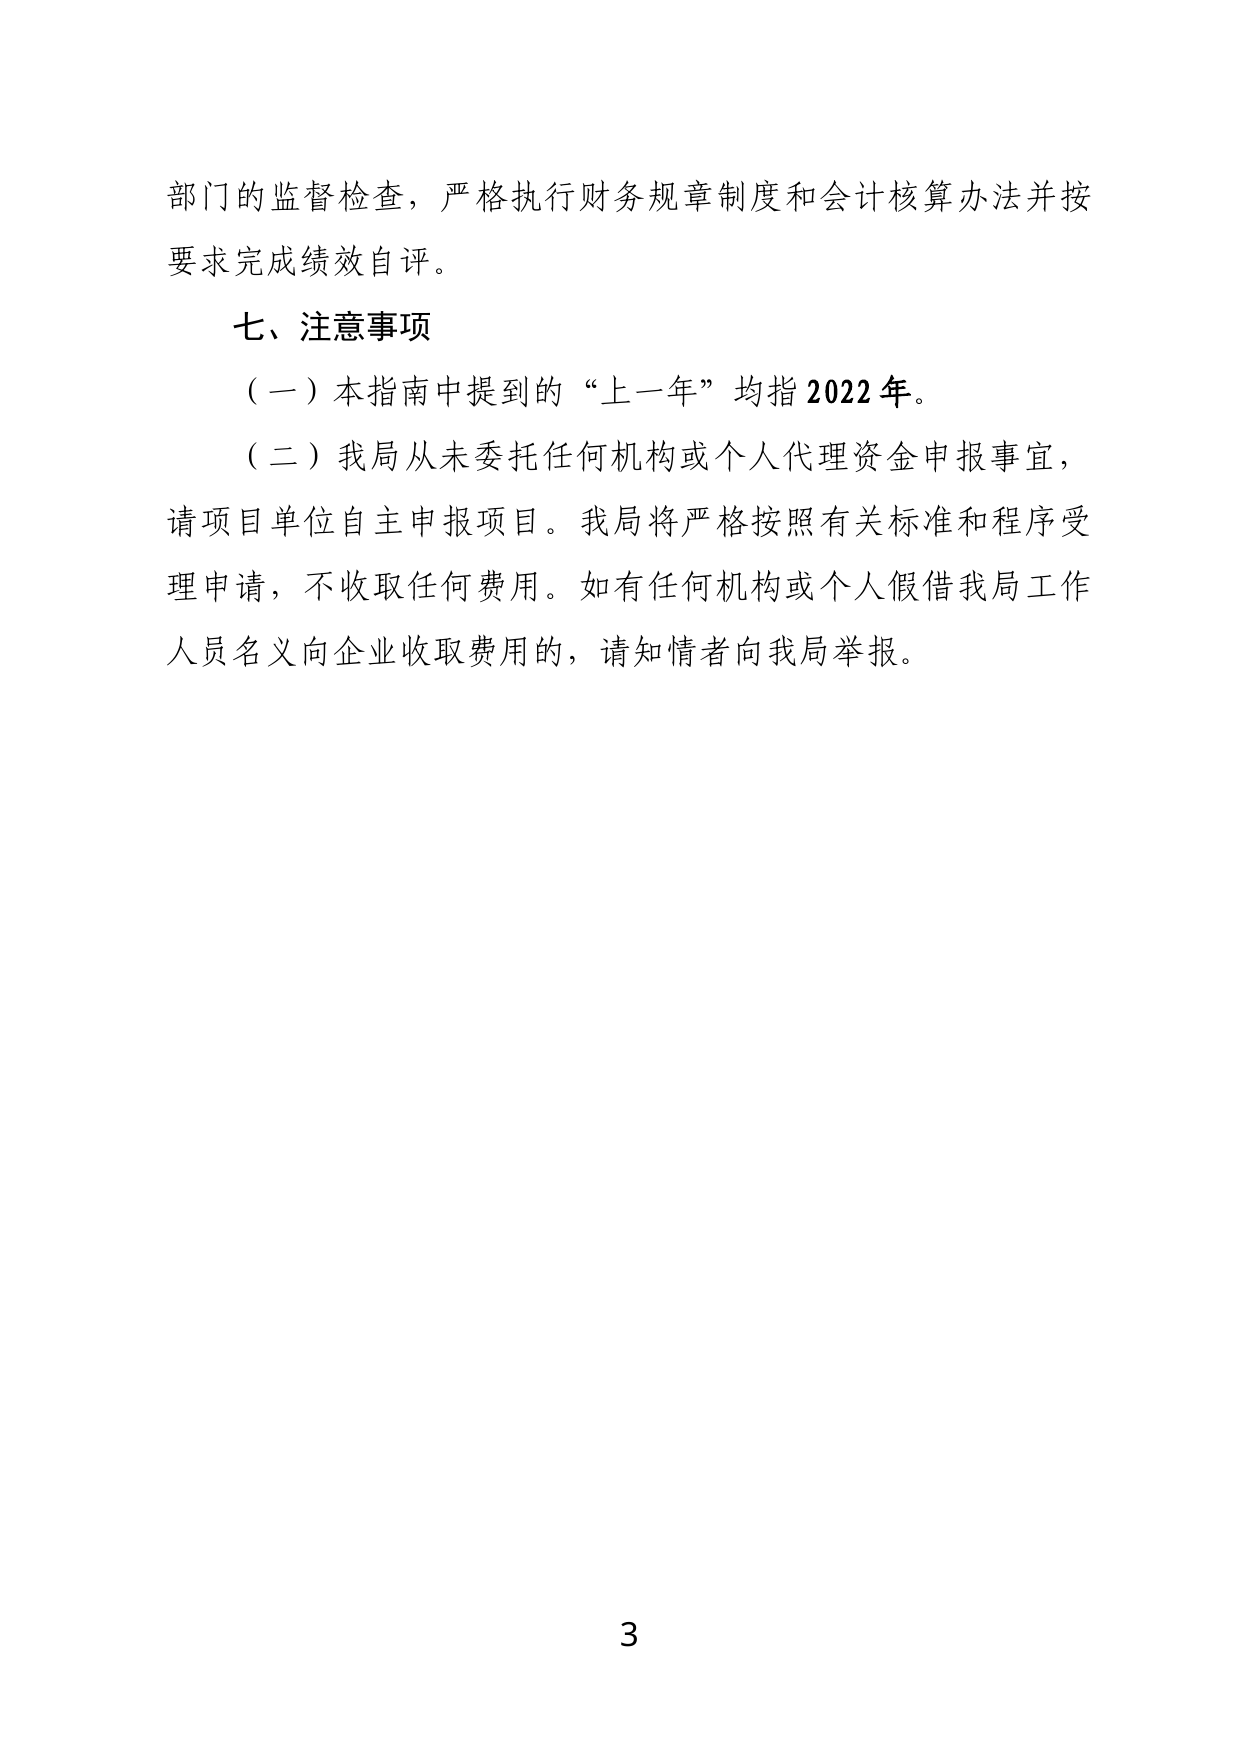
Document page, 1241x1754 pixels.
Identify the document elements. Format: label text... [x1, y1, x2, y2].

text （二）我局从未委托任何机构或个人代理资金申报事宜，请项目单位自主申报项目。我局将严格按照有关标准和程序受理申请，不收取任何费用。如有任何机构或个人假借我局工作人员名义向企业收取费用的，请知情者向我局举报。 [165, 422, 1093, 682]
text 七、注意事项 [165, 292, 1093, 357]
text （一）本指南中提到的“上一年”均指2022年。 [165, 357, 1093, 422]
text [165, 162, 1093, 292]
